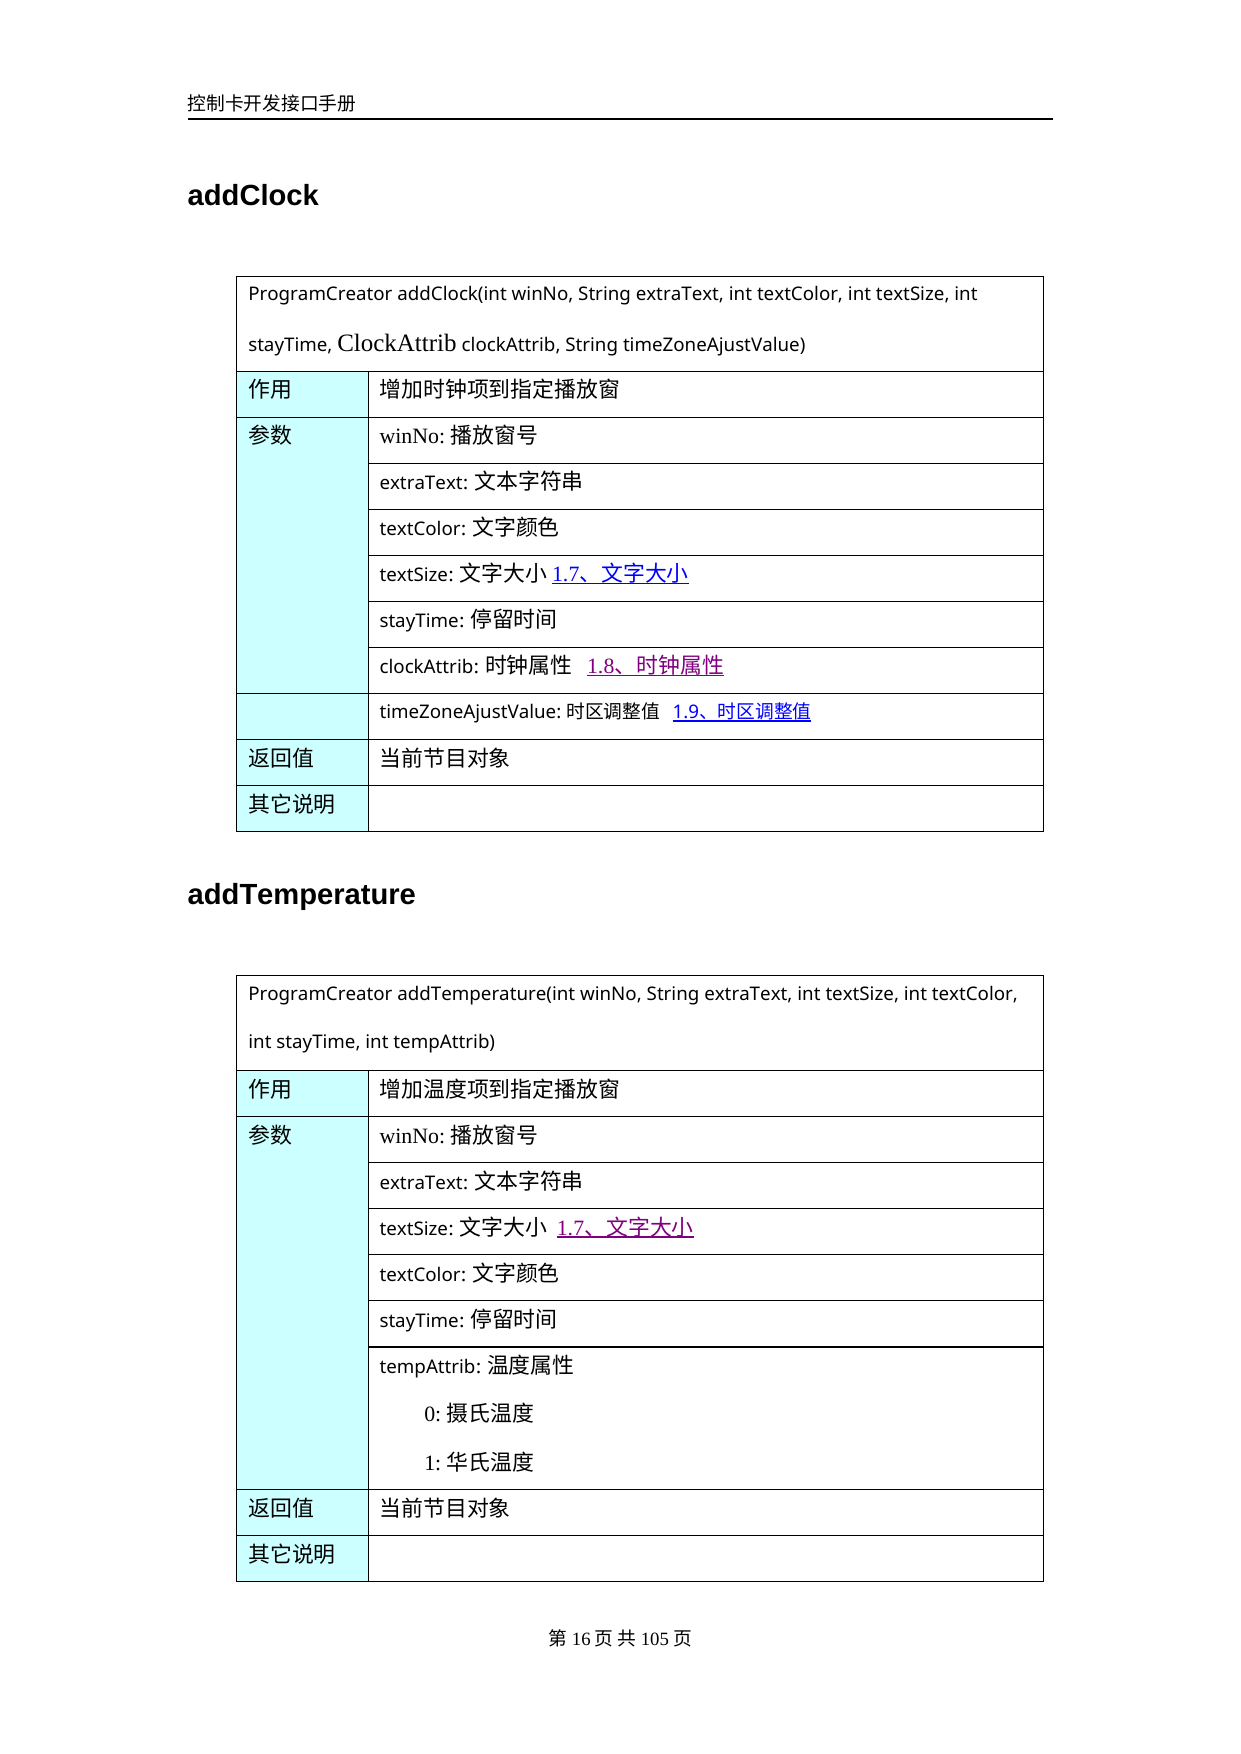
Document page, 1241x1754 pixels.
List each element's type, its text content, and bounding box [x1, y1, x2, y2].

table_cell tempAttrib: 温度属性 0: 摄氏温度 1: 华氏温度 [369, 1348, 1043, 1489]
table_cell stayTime: 停留时间 [369, 1301, 1043, 1346]
table_cell 作用 [237, 1071, 368, 1116]
table_cell 返回值 [237, 740, 368, 785]
table_cell extraText: 文本字符串 [369, 1163, 1043, 1208]
subtitle addClock [187, 162, 1053, 227]
table_cell clockAttrib: 时钟属性 1.8、时钟属性 [369, 648, 1043, 693]
table_cell 作用 [237, 372, 368, 417]
table_cell textColor: 文字颜色 [369, 1255, 1043, 1300]
table_cell textSize: 文字大小 1.7、文字大小 [369, 556, 1043, 601]
table_cell 增加时钟项到指定播放窗 [369, 372, 1043, 417]
table_cell winNo: 播放窗号 [369, 1117, 1043, 1162]
table_cell winNo: 播放窗号 [369, 418, 1043, 463]
table_cell stayTime: 停留时间 [369, 602, 1043, 647]
table_header ProgramCreator addClock(int winNo, String extraText, int textColor, int textSize, int stayTime, ClockAttrib clockAttrib, String timeZoneAjustValue) [237, 277, 1043, 371]
subtitle addTemperature [187, 861, 1053, 926]
table_cell 当前节目对象 [369, 740, 1043, 785]
table_cell extraText: 文本字符串 [369, 464, 1043, 509]
table_cell 其它说明 [237, 786, 368, 831]
table_cell 返回值 [237, 1490, 368, 1535]
table_cell 其它说明 [237, 1536, 368, 1581]
table_cell timeZoneAjustValue: 时区调整值 1.9、时区调整值 [369, 694, 1043, 739]
table_cell [369, 1536, 1043, 1581]
table_cell textColor: 文字颜色 [369, 510, 1043, 555]
table_cell 参数 [237, 1117, 368, 1489]
table_header ProgramCreator addTemperature(int winNo, String extraText, int textSize, int textColor, int stayTime, int tempAttrib) [237, 976, 1043, 1070]
table_cell 参数 [237, 418, 368, 693]
table_cell 当前节目对象 [369, 1490, 1043, 1535]
table_cell textSize: 文字大小 1.7、文字大小 [369, 1209, 1043, 1254]
table_cell [237, 694, 368, 739]
table_cell [369, 786, 1043, 831]
table_cell 增加温度项到指定播放窗 [369, 1071, 1043, 1116]
